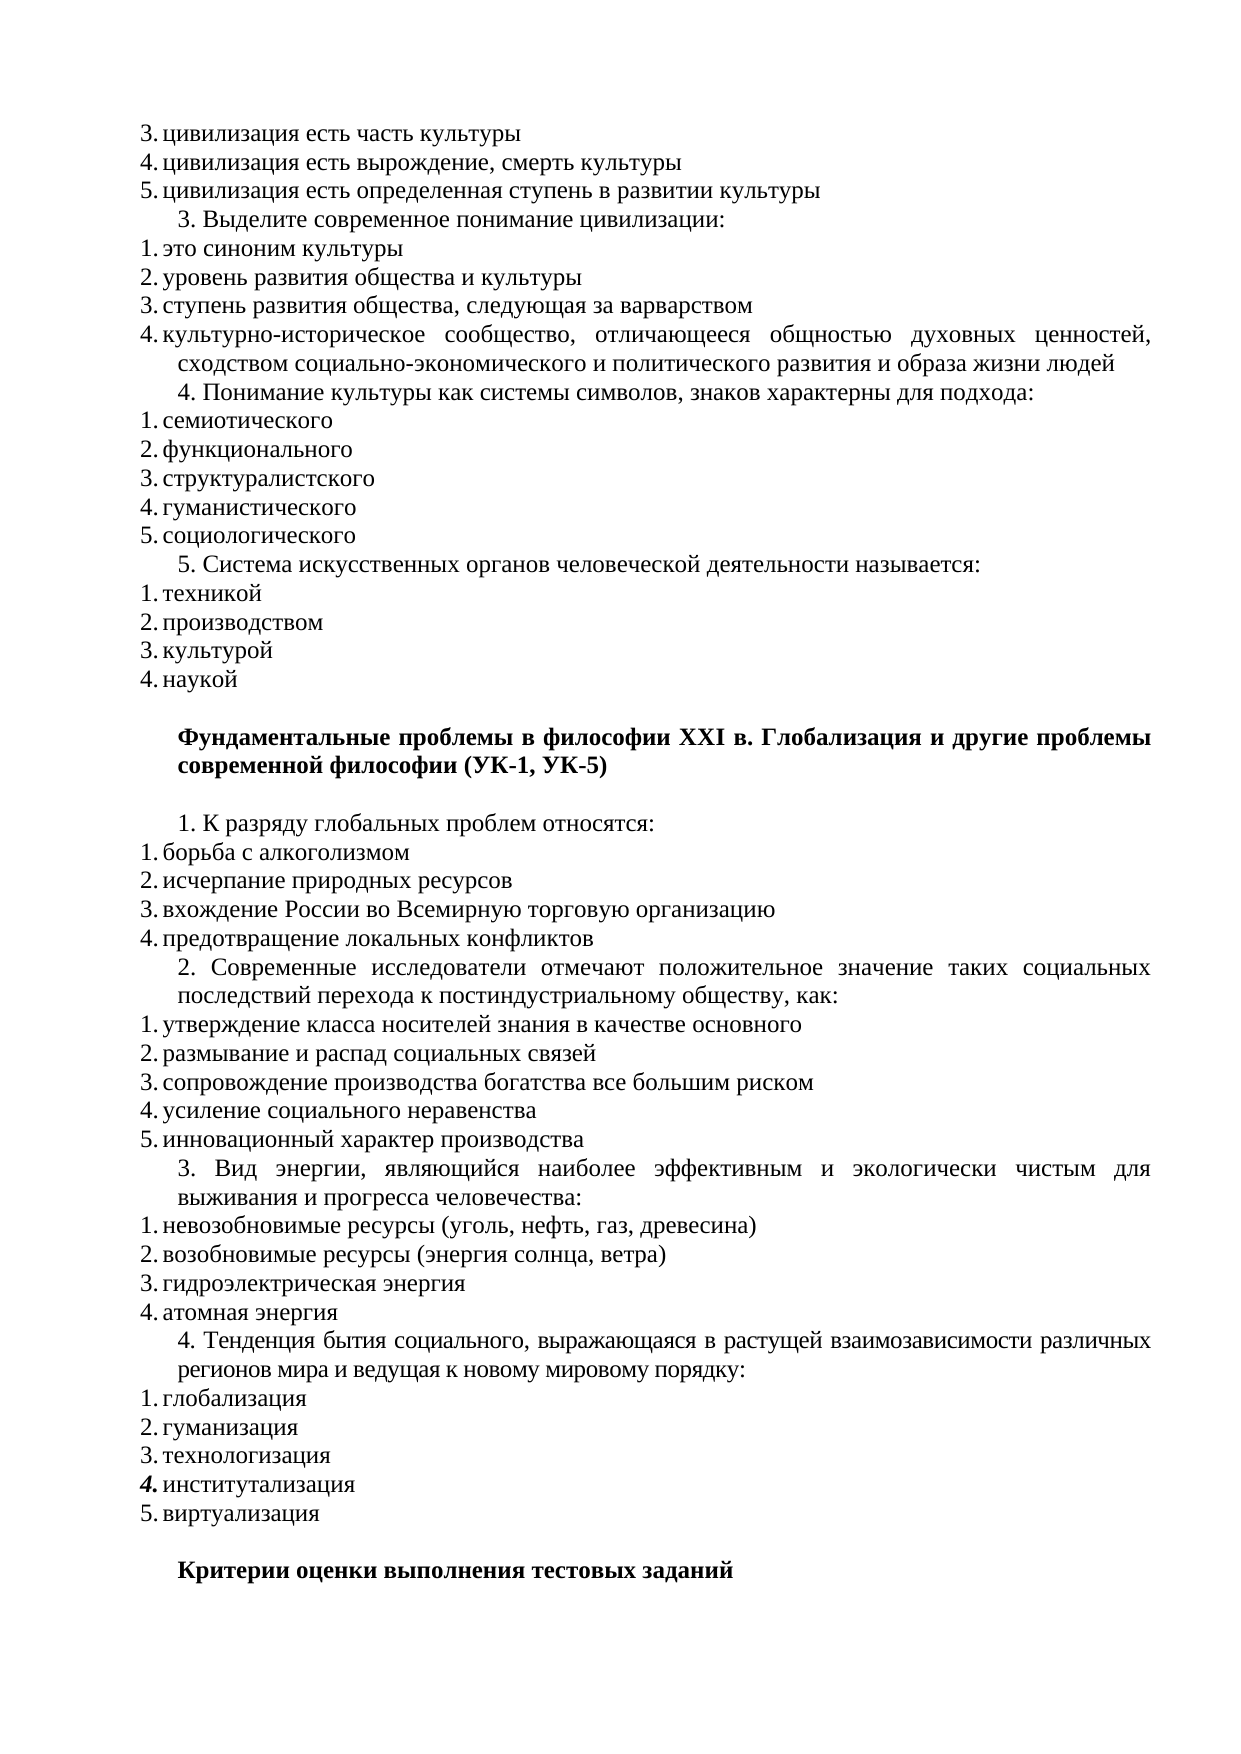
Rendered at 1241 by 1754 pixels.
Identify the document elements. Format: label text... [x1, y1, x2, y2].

text 5. Система искусственных органов человеческой деятельности называется: [177, 549, 1152, 578]
list культурой [140, 636, 1152, 664]
list борьба с алкоголизмом [140, 837, 1152, 866]
list сопровождение производства богатства все большим риском [140, 1067, 1152, 1096]
text 2. Современные исследователи отмечают положительное значение таких социальных последствий перехода к постиндустриальному обществу, как: [177, 952, 1152, 1009]
text Фундаментальные проблемы в философии ХХI в. Глобализация и другие проблемы современной философии (УК-1, УК-5) [177, 722, 1152, 779]
list усиление социального неравенства [140, 1096, 1152, 1124]
list культурно-историческое сообщество, отличающееся общностью духовных ценностей, сходством социально-экономического и политического развития и образа жизни людей [140, 319, 1152, 377]
list исчерпание природных ресурсов [140, 866, 1152, 894]
list функционального [140, 434, 1152, 463]
list структуралистского [140, 463, 1152, 492]
list невозобновимые ресурсы (уголь, нефть, газ, древесина) [140, 1211, 1152, 1239]
list возобновимые ресурсы (энергия солнца, ветра) [140, 1239, 1152, 1268]
list цивилизация есть вырождение, смерть культуры [140, 147, 1152, 176]
list гуманистического [140, 492, 1152, 521]
list уровень развития общества и культуры [140, 262, 1152, 291]
list глобализация [140, 1383, 1152, 1412]
text 3. Выделите современное понимание цивилизации: [177, 204, 1152, 233]
list гидроэлектрическая энергия [140, 1268, 1152, 1297]
text 4. Понимание культуры как системы символов, знаков характерны для подхода: [177, 377, 1152, 406]
list технологизация [140, 1441, 1152, 1469]
text 1. К разряду глобальных проблем относятся: [177, 808, 1152, 837]
list гуманизация [140, 1412, 1152, 1441]
text Критерии оценки выполнения тестовых заданий [177, 1556, 1152, 1584]
list наукой [140, 664, 1152, 693]
list цивилизация есть определенная ступень в развитии культуры [140, 176, 1152, 204]
list предотвращение локальных конфликтов [140, 923, 1152, 952]
subtitle институтализация [140, 1469, 1152, 1498]
list это синоним культуры [140, 233, 1152, 262]
list техникой [140, 578, 1152, 607]
text 4. Тенденция бытия социального, выражающаяся в растущей взаимозависимости различных регионов мира и ведущая к новому мировому порядку: [177, 1326, 1152, 1383]
list цивилизация есть часть культуры [140, 118, 1152, 147]
list утверждение класса носителей знания в качестве основного [140, 1009, 1152, 1038]
list атомная энергия [140, 1297, 1152, 1326]
list социологического [140, 521, 1152, 549]
list инновационный характер производства [140, 1124, 1152, 1153]
list производством [140, 607, 1152, 636]
list семиотического [140, 406, 1152, 434]
text 3. Вид энергии, являющийся наиболее эффективным и экологически чистым для выживания и прогресса человечества: [177, 1153, 1152, 1211]
list ступень развития общества, следующая за варварством [140, 291, 1152, 319]
list виртуализация [140, 1498, 1152, 1527]
list размывание и распад социальных связей [140, 1038, 1152, 1067]
list вхождение России во Всемирную торговую организацию [140, 894, 1152, 923]
